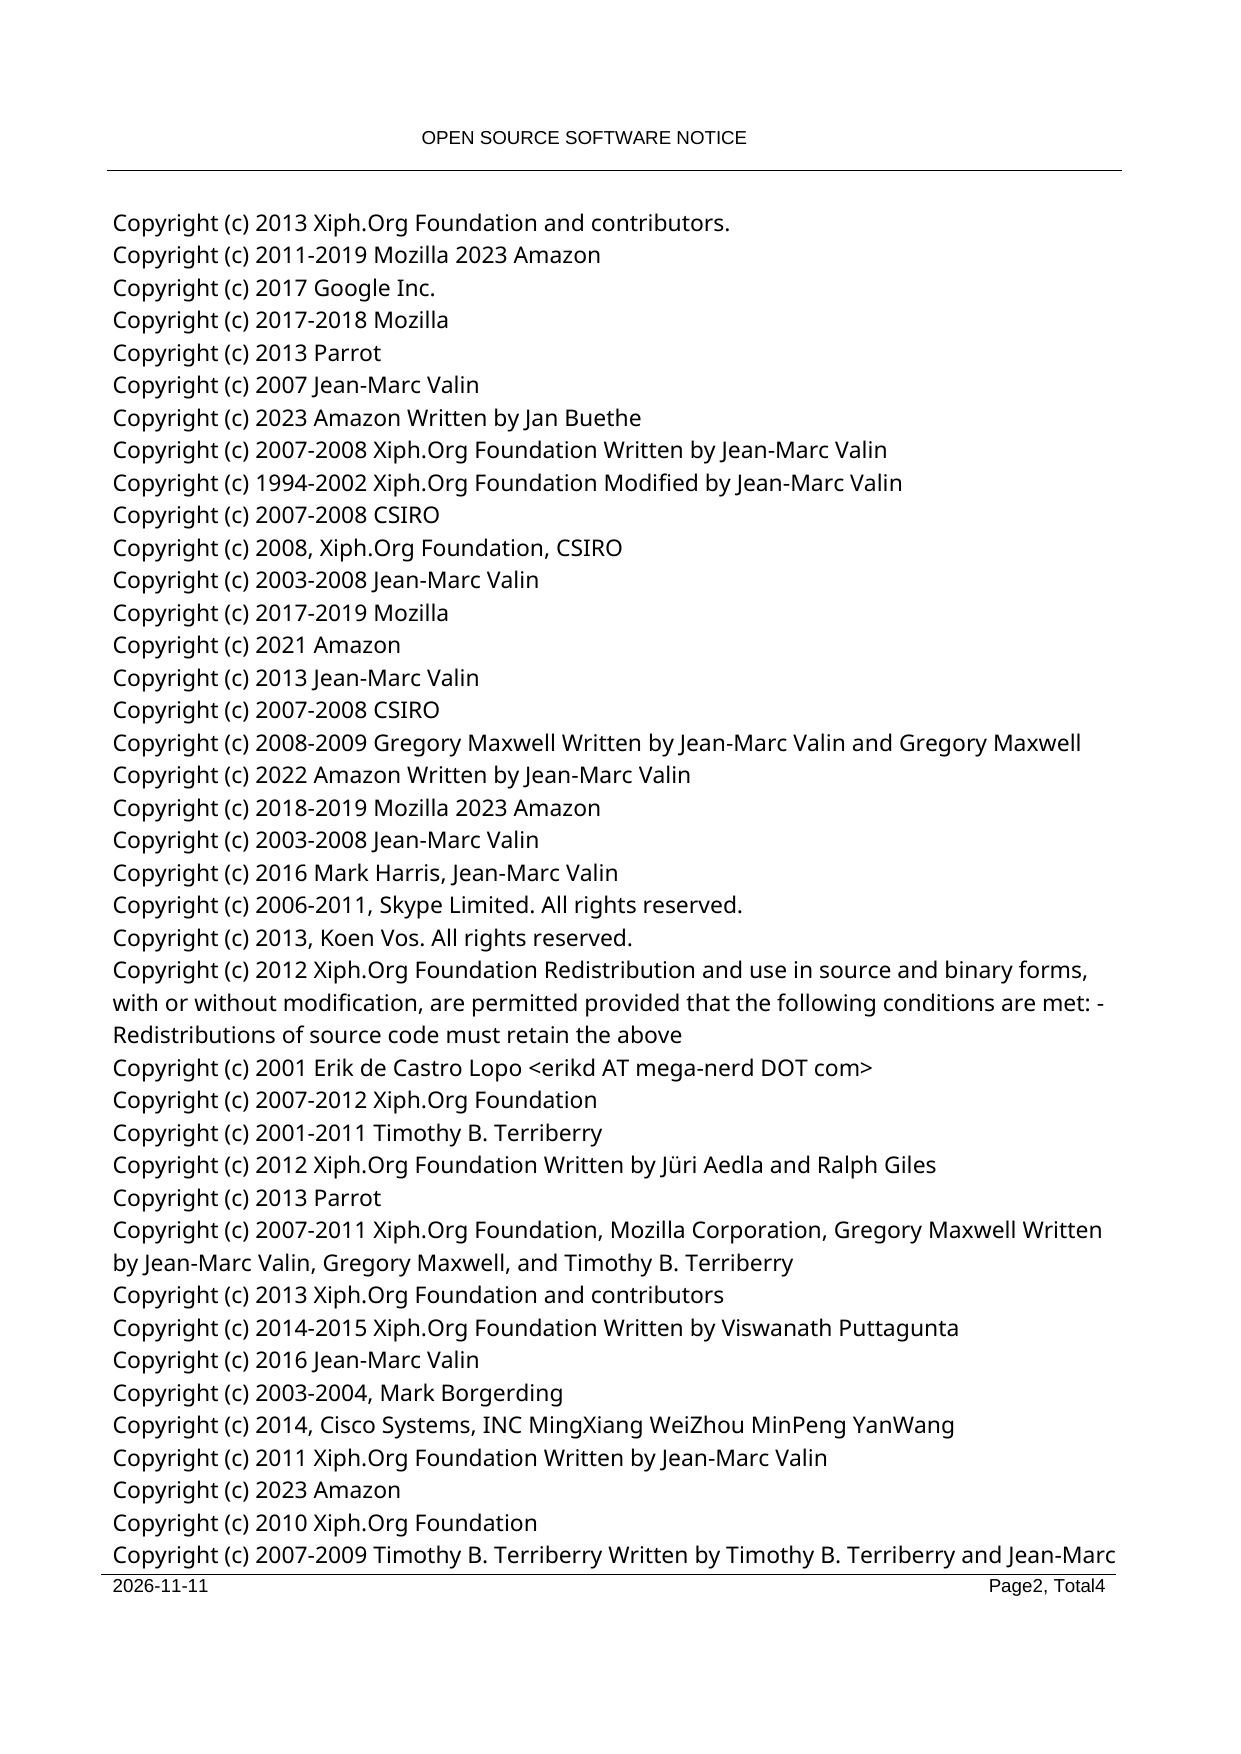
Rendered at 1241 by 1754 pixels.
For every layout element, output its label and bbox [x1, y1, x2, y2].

text [112, 206, 1128, 1571]
